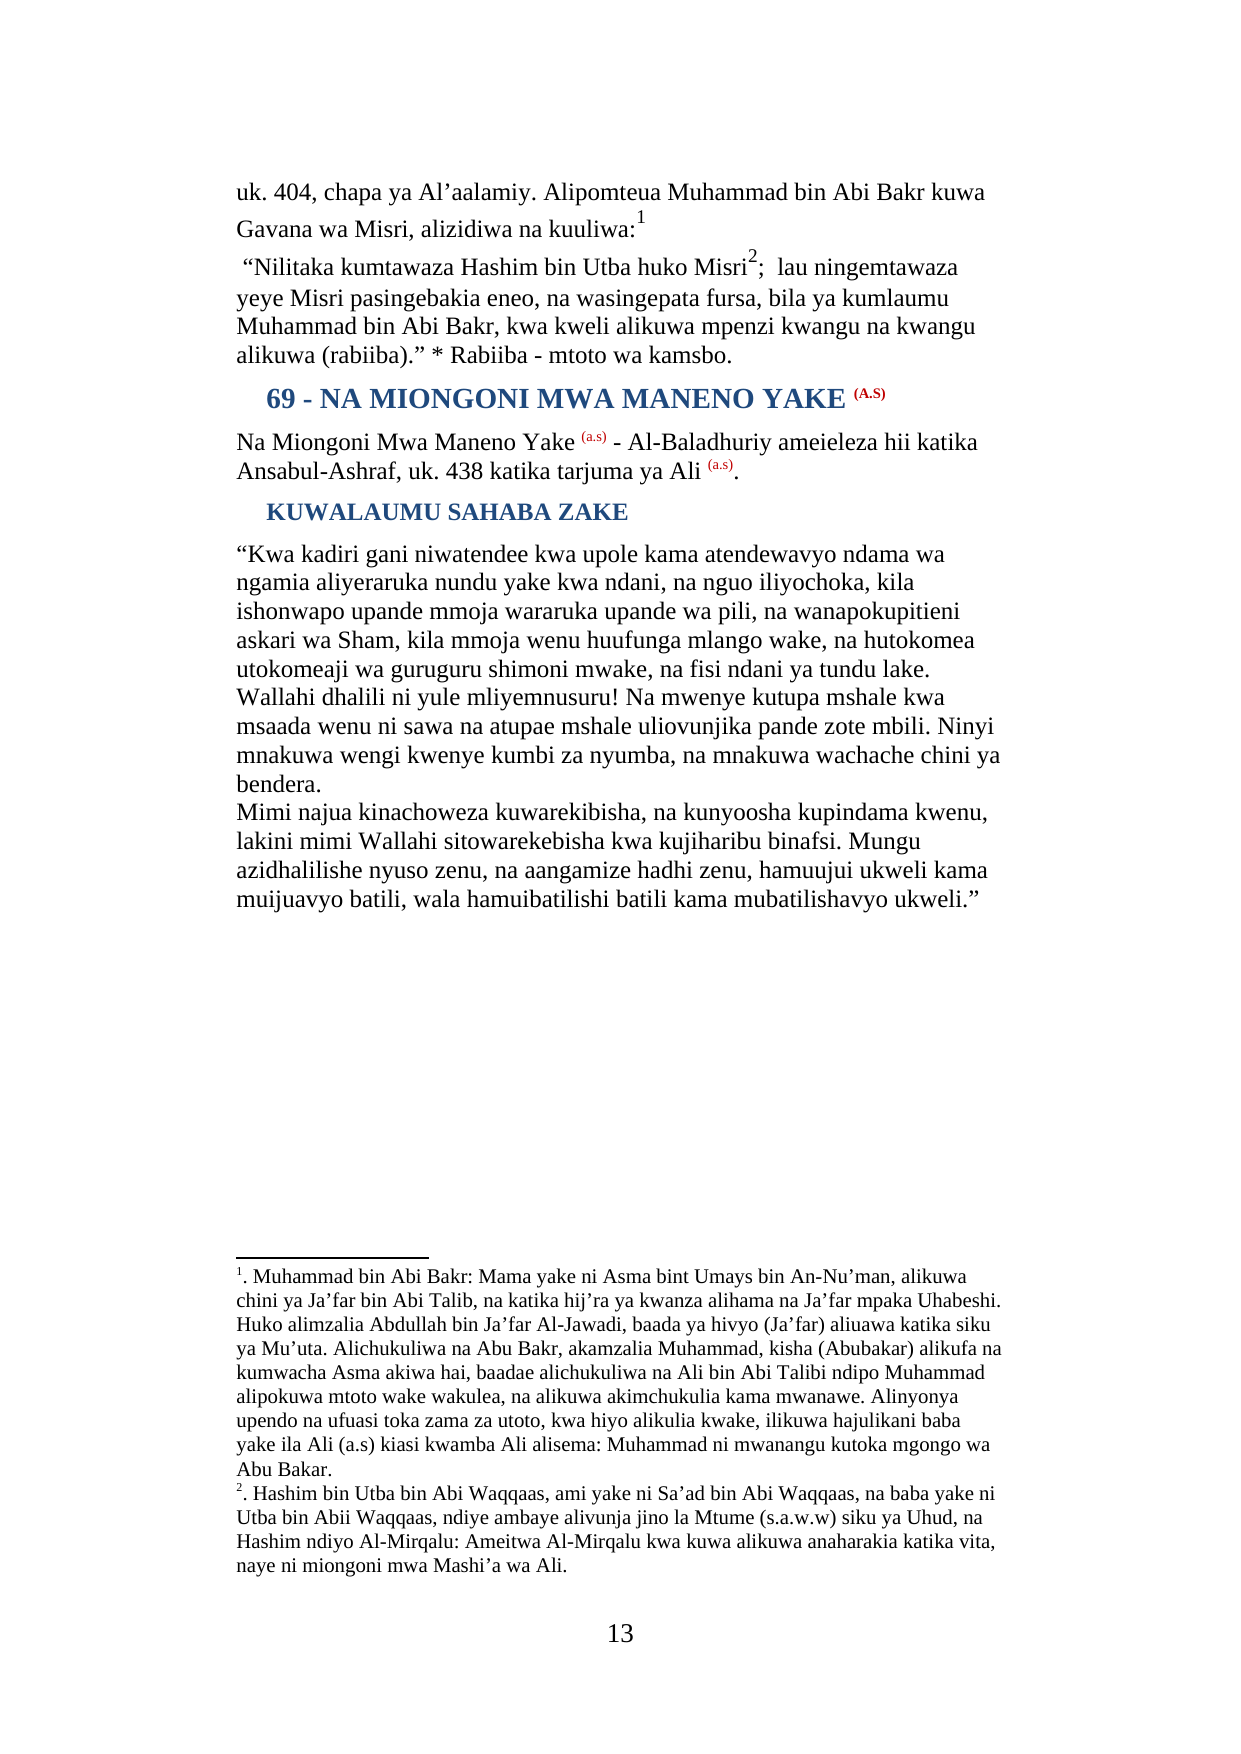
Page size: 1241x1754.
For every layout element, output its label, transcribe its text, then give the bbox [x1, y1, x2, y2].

text Mimi najua kinachoweza kuwarekibisha, na kunyoosha kupindama kwenu, lakini mimi Wallahi sitowarekebisha kwa kujiharibu binafsi. Mungu azidhalilishe nyuso zenu, na aangamize hadhi zenu, hamuujui ukweli kama muijuavyo batili, wala hamuibatilishi batili kama mubatilishavyo ukweli.” [236, 797, 1004, 912]
text Wallahi dhalili ni yule mliyemnusuru! Na mwenye kutupa mshale kwa msaada wenu ni sawa na atupae mshale uliovunjika pande zote mbili. Ninyi mnakuwa wengi kwenye kumbi za nyumba, na mnakuwa wachache chini ya bendera. [236, 682, 1004, 797]
text Na Miongoni Mwa Maneno Yake (a.s) - Al-Baladhuriy ameieleza hii katika Ansabul-Ashraf, uk. 438 katika tarjuma ya Ali (a.s). [236, 427, 1004, 485]
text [236, 177, 1004, 244]
subtitle 69 - NA MIONGONI MWA MANENO YAKE (A.S) [236, 381, 1004, 415]
subtitle KUWALAUMU SAHABA ZAKE [236, 497, 1004, 526]
text “Nilitaka kumtawaza Hashim bin Utba huko Misri; lau ningemtawaza yeye Misri pasingebakia eneo, na wasingepata fursa, bila ya kumlaumu Muhammad bin Abi Bakr, kwa kweli alikuwa mpenzi kwangu na kwangu alikuwa (rabiiba).” * Rabiiba - mtoto wa kamsbo. [236, 244, 1004, 369]
text “Kwa kadiri gani niwatendee kwa upole kama atendewavyo ndama wa ngamia aliyeraruka nundu yake kwa ndani, na nguo iliyochoka, kila ishonwapo upande mmoja wararuka upande wa pili, na wanapokupitieni askari wa Sham, kila mmoja wenu huufunga mlango wake, na hutokomea utokomeaji wa guruguru shimoni mwake, na fisi ndani ya tundu lake. [236, 539, 1004, 682]
